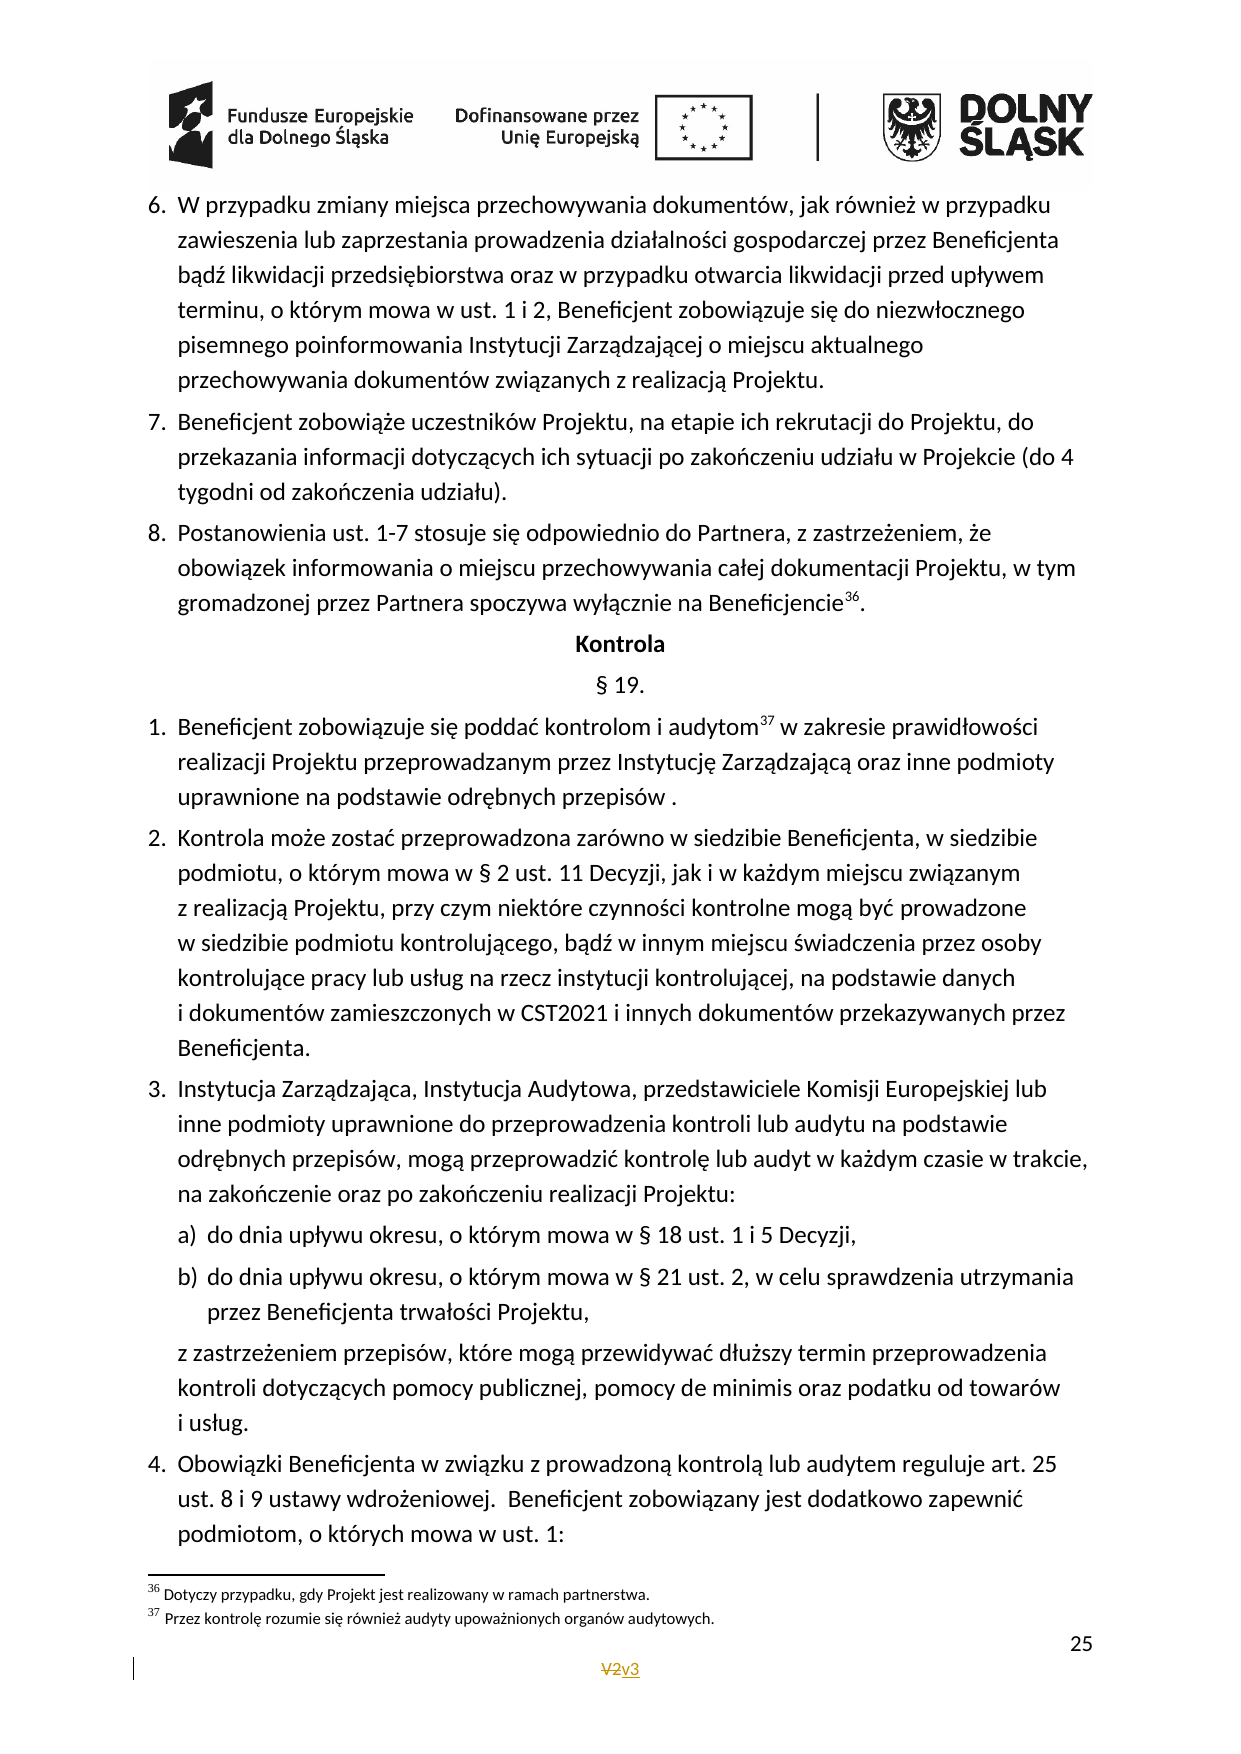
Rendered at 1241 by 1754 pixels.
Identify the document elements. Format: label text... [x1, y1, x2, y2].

list Beneficjent zobowiązuje się poddać kontrolom i audytom w zakresie prawidłowości realizacji Projektu przeprowadzanym przez Instytucję Zarządzającą oraz inne podmioty uprawnione na podstawie odrębnych przepisów . [148, 711, 1093, 811]
subtitle Kontrola [148, 628, 1093, 659]
subtitle § 19. [148, 670, 1093, 700]
list Instytucja Zarządzająca, Instytucja Audytowa, przedstawiciele Komisji Europejskiej lub inne podmioty uprawnione do przeprowadzenia kontroli lub audytu na podstawie odrębnych przepisów, mogą przeprowadzić kontrolę lub audyt w każdym czasie w trakcie, na zakończenie oraz po zakończeniu realizacji Projektu: [148, 1073, 1093, 1209]
list Postanowienia ust. 1-7 stosuje się odpowiednio do Partnera, z zastrzeżeniem, że obowiązek informowania o miejscu przechowywania całej dokumentacji Projektu, w tym gromadzonej przez Partnera spoczywa wyłącznie na Beneficjencie. [148, 517, 1093, 618]
text z zastrzeżeniem przepisów, które mogą przewidywać dłuższy termin przeprowadzenia kontroli dotyczących pomocy publicznej, pomocy de minimis oraz podatku od towarów i usług. [177, 1337, 1093, 1438]
list W przypadku zmiany miejsca przechowywania dokumentów, jak również w przypadku zawieszenia lub zaprzestania prowadzenia działalności gospodarczej przez Beneficjenta bądź likwidacji przedsiębiorstwa oraz w przypadku otwarcia likwidacji przed upływem terminu, o którym mowa w ust. 1 i 2, Beneficjent zobowiązuje się do niezwłocznego pisemnego poinformowania Instytucji Zarządzającej o miejscu aktualnego przechowywania dokumentów związanych z realizacją Projektu. [148, 190, 1093, 395]
list do dnia upływu okresu, o którym mowa w § 21 ust. 2, w celu sprawdzenia utrzymania przez Beneficjenta trwałości Projektu, [177, 1261, 1093, 1326]
list Kontrola może zostać przeprowadzona zarówno w siedzibie Beneficjenta, w siedzibie podmiotu, o którym mowa w § 2 ust. 11 Decyzji, jak i w każdym miejscu związanym z realizacją Projektu, przy czym niektóre czynności kontrolne mogą być prowadzone w siedzibie podmiotu kontrolującego, bądź w innym miejscu świadczenia przez osoby kontrolujące pracy lub usług na rzecz instytucji kontrolującej, na podstawie danych i dokumentów zamieszczonych w CST2021 i innych dokumentów przekazywanych przez Beneficjenta. [148, 822, 1093, 1063]
list Obowiązki Beneficjenta w związku z prowadzoną kontrolą lub audytem reguluje art. 25 ust. 8 i 9 ustawy wdrożeniowej. Beneficjent zobowiązany jest dodatkowo zapewnić podmiotom, o których mowa w ust. 1: [148, 1448, 1093, 1549]
list do dnia upływu okresu, o którym mowa w § 18 ust. 1 i 5 Decyzji, [177, 1220, 1093, 1250]
picture [147, 59, 1093, 190]
list Beneficjent zobowiąże uczestników Projektu, na etapie ich rekrutacji do Projektu, do przekazania informacji dotyczących ich sytuacji po zakończeniu udziału w Projekcie (do 4 tygodni od zakończenia udziału). [148, 406, 1093, 506]
